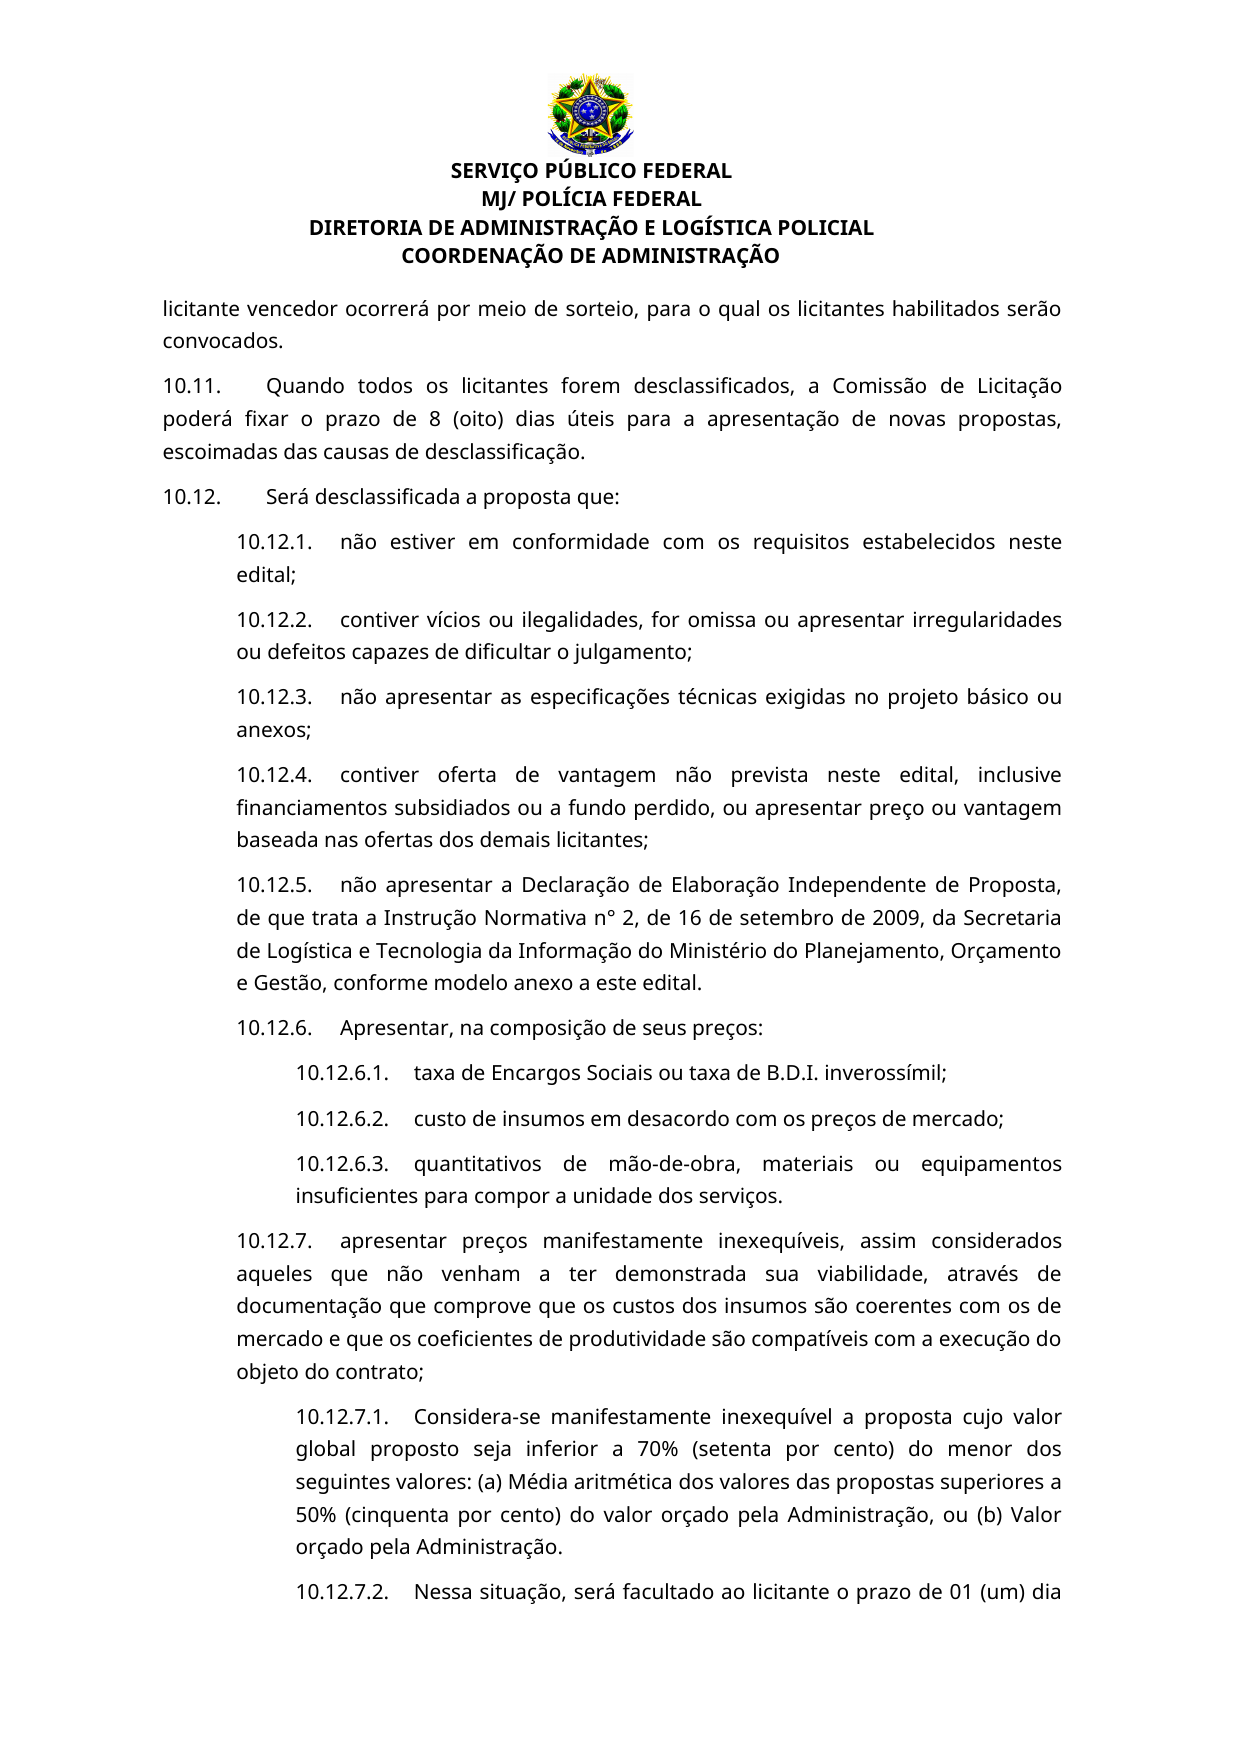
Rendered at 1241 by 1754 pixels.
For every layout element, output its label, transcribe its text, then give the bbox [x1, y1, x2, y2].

list Considera-se manifestamente inexequível a proposta cujo valor global proposto seja inferior a 70% (setenta por cento) do menor dos seguintes valores: (a) Média aritmética dos valores das propostas superiores a 50% (cinquenta por cento) do valor orçado pela Administração, ou (b) Valor orçado pela Administração. [295, 1402, 1063, 1561]
list não estiver em conformidade com os requisitos estabelecidos neste edital; [236, 527, 1063, 588]
list custo de insumos em desacordo com os preços de mercado; [295, 1104, 1063, 1132]
list Quando todos os licitantes forem desclassificados, a Comissão de Licitação poderá fixar o prazo de 8 (oito) dias úteis para a apresentação de novas propostas, escoimadas das causas de desclassificação. [162, 372, 1063, 465]
list apresentar preços manifestamente inexequíveis, assim considerados aqueles que não venham a ter demonstrada sua viabilidade, através de documentação que comprove que os custos dos insumos são coerentes com os de mercado e que os coeficientes de produtividade são compatíveis com a execução do objeto do contrato; [236, 1226, 1063, 1385]
list contiver vícios ou ilegalidades, for omissa ou apresentar irregularidades ou defeitos capazes de dificultar o julgamento; [236, 605, 1063, 666]
list contiver oferta de vantagem não prevista neste edital, inclusive financiamentos subsidiados ou a fundo perdido, ou apresentar preço ou vantagem baseada nas ofertas dos demais licitantes; [236, 760, 1063, 854]
list taxa de Encargos Sociais ou taxa de B.D.I. inverossímil; [295, 1058, 1063, 1087]
list Apresentar, na composição de seus preços: [236, 1013, 1063, 1042]
picture [547, 73, 634, 157]
list quantitativos de mão-de-obra, materiais ou equipamentos insuficientes para compor a unidade dos serviços. [295, 1149, 1063, 1210]
list não apresentar as especificações técnicas exigidas no projeto básico ou anexos; [236, 682, 1063, 743]
list Será desclassificada a proposta que: [162, 482, 1063, 510]
list não apresentar a Declaração de Elaboração Independente de Proposta, de que trata a Instrução Normativa n° 2, de 16 de setembro de 2009, da Secretaria de Logística e Tecnologia da Informação do Ministério do Planejamento, Orçamento e Gestão, conforme modelo anexo a este edital. [236, 871, 1063, 997]
